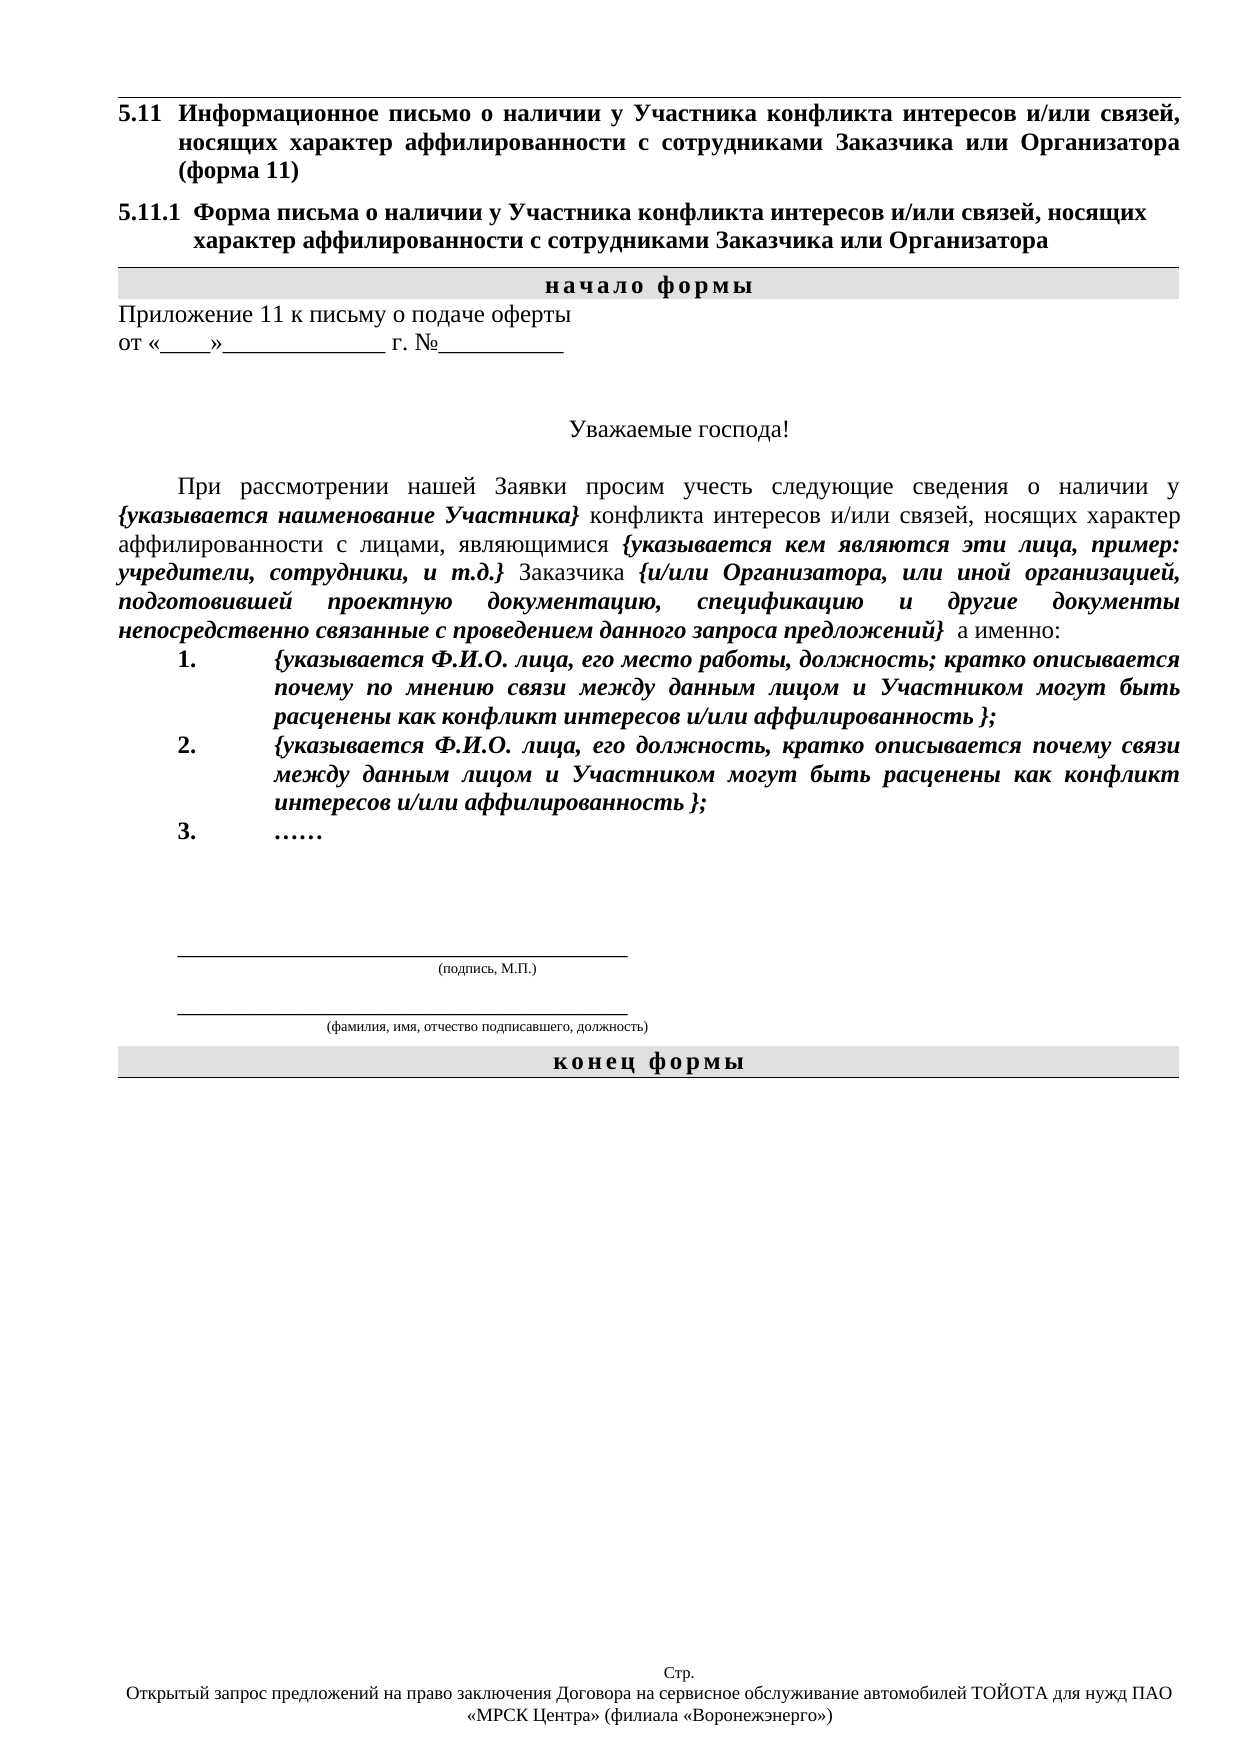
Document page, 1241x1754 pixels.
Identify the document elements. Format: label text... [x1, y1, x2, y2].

text начало формы [118, 268, 1179, 299]
text ____________________________________ [118, 989, 1181, 1017]
list {указывается Ф.И.О. лица, его место работы, должность; кратко описывается почему по мнению связи между данным лицом и Участником могут быть расценены как конфликт интересов и/или аффилированность }; [177, 644, 1181, 730]
text Приложение 11 к письму о подаче оферты от «____»_____________ г. №__________ [118, 299, 1181, 356]
text При рассмотрении нашей Заявки просим учесть следующие сведения о наличии у {указывается наименование Участника} конфликта интересов и/или связей, носящих характер аффилированности с лицами, являющимися {указывается кем являются эти лица, пример: учредители, сотрудники, и т.д.} Заказчика {и/или Организатора, или иной организацией, подготовившей проектную документацию, спецификацию и другие документы непосредственно связанные с проведением данного запроса предложений} а именно: [118, 471, 1181, 644]
subtitle Форма письма о наличии у Участника конфликта интересов и/или связей, носящих характер аффилированности с сотрудниками Заказчика или Организатора [118, 197, 1181, 254]
text (фамилия, имя, отчество подписавшего, должность) [118, 1017, 797, 1046]
text конец формы [118, 1046, 1179, 1077]
list …… [177, 816, 1181, 845]
subtitle Информационное письмо о наличии у Участника конфликта интересов и/или связей, носящих характер аффилированности с сотрудниками Заказчика или Организатора (форма 11) [118, 98, 1181, 184]
list {указывается Ф.И.О. лица, его должность, кратко описывается почему связи между данным лицом и Участником могут быть расценены как конфликт интересов и/или аффилированность }; [177, 730, 1181, 816]
text ____________________________________ [118, 931, 1181, 960]
text (подпись, М.П.) [118, 960, 797, 989]
text Уважаемые господа! [118, 414, 1181, 442]
